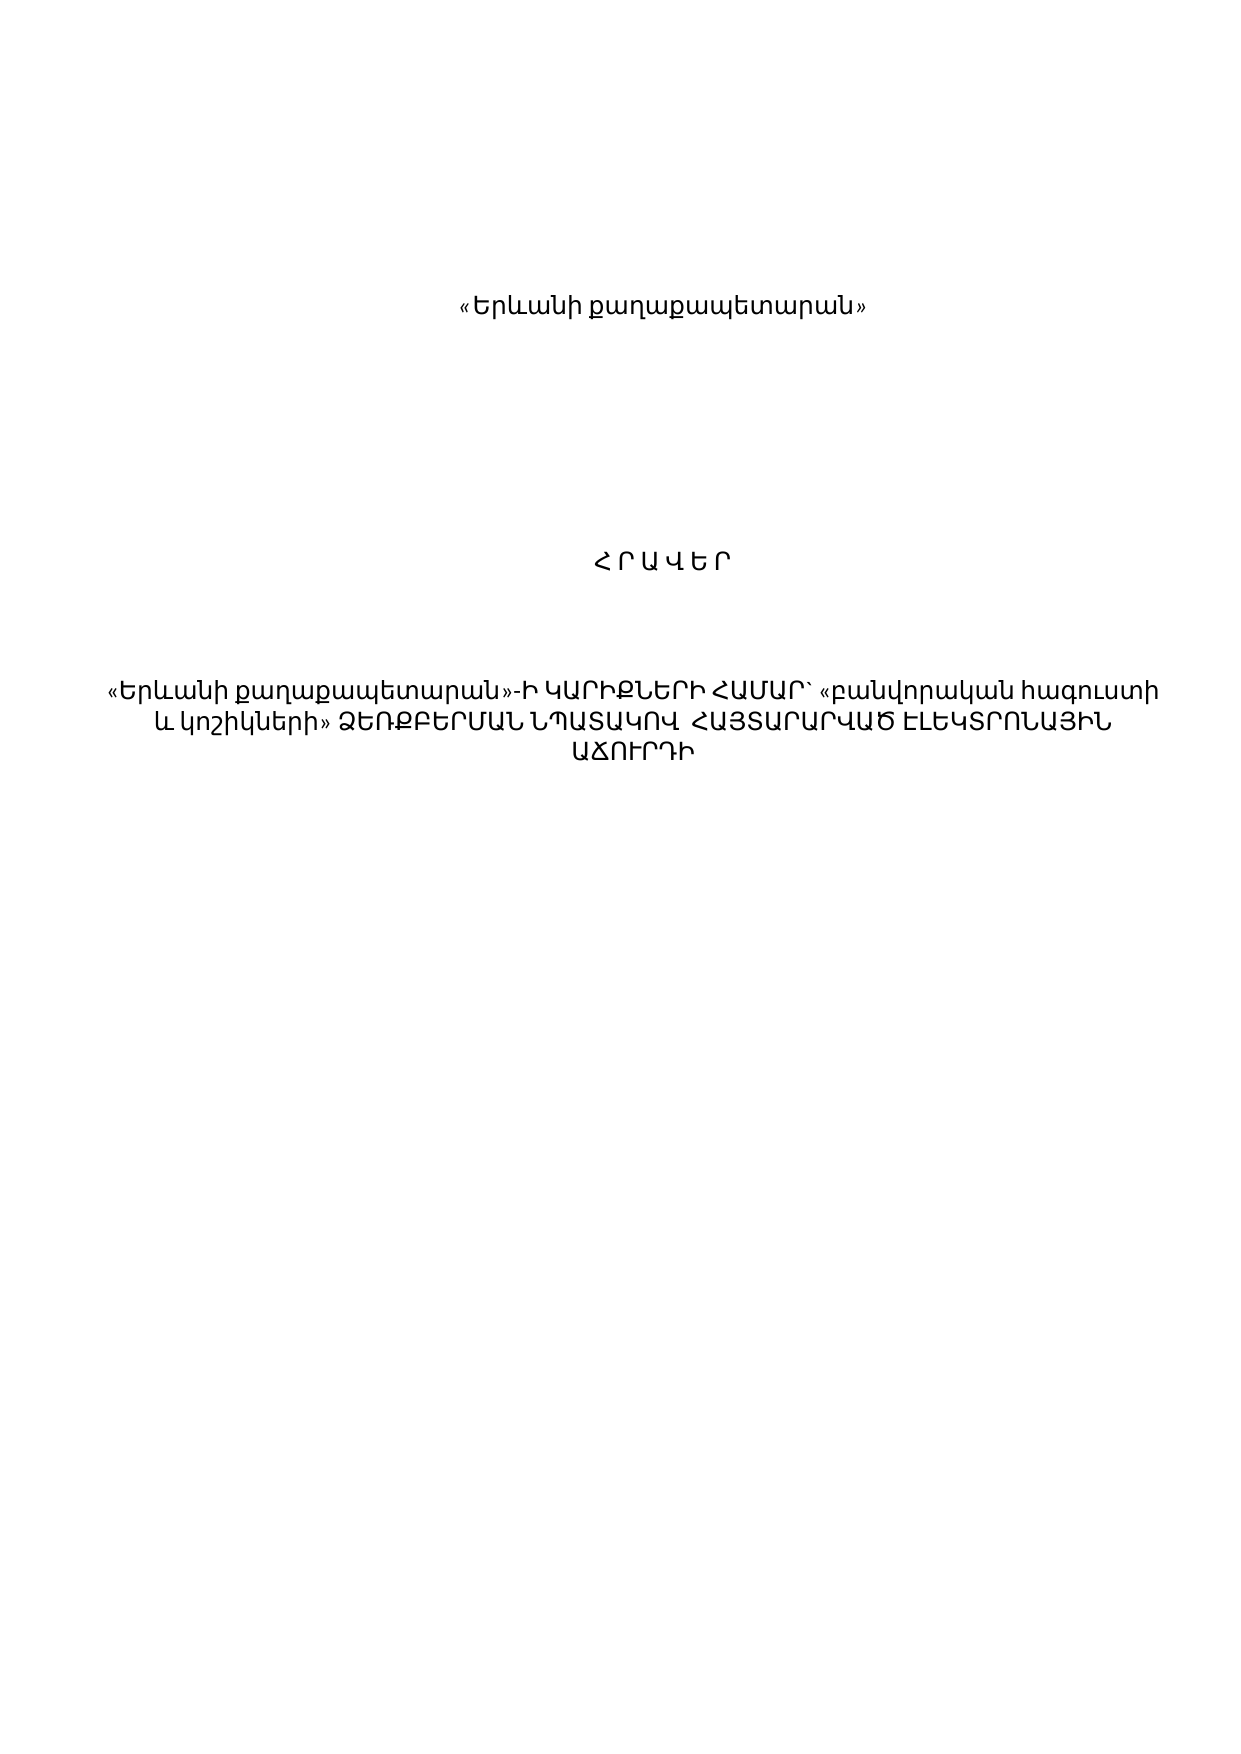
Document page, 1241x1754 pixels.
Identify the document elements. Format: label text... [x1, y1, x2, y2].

text «Երևանի քաղաքապետարան»-Ի ԿԱՐԻՔՆԵՐԻ ՀԱՄԱՐ` «բանվորական հագուստի և կոշիկների» ՁԵՌՔԲԵՐՄԱՆ ՆՊԱՏԱԿՈՎ ՀԱՅՏԱՐԱՐՎԱԾ ԷԼԵԿՏՐՈՆԱՅԻՆ ԱՃՈՒՐԴԻ [94, 676, 1172, 767]
text « Երևանի քաղաքապետարան» [94, 290, 1172, 321]
text Հ Ր Ա Վ Ե Ր [94, 546, 1172, 577]
